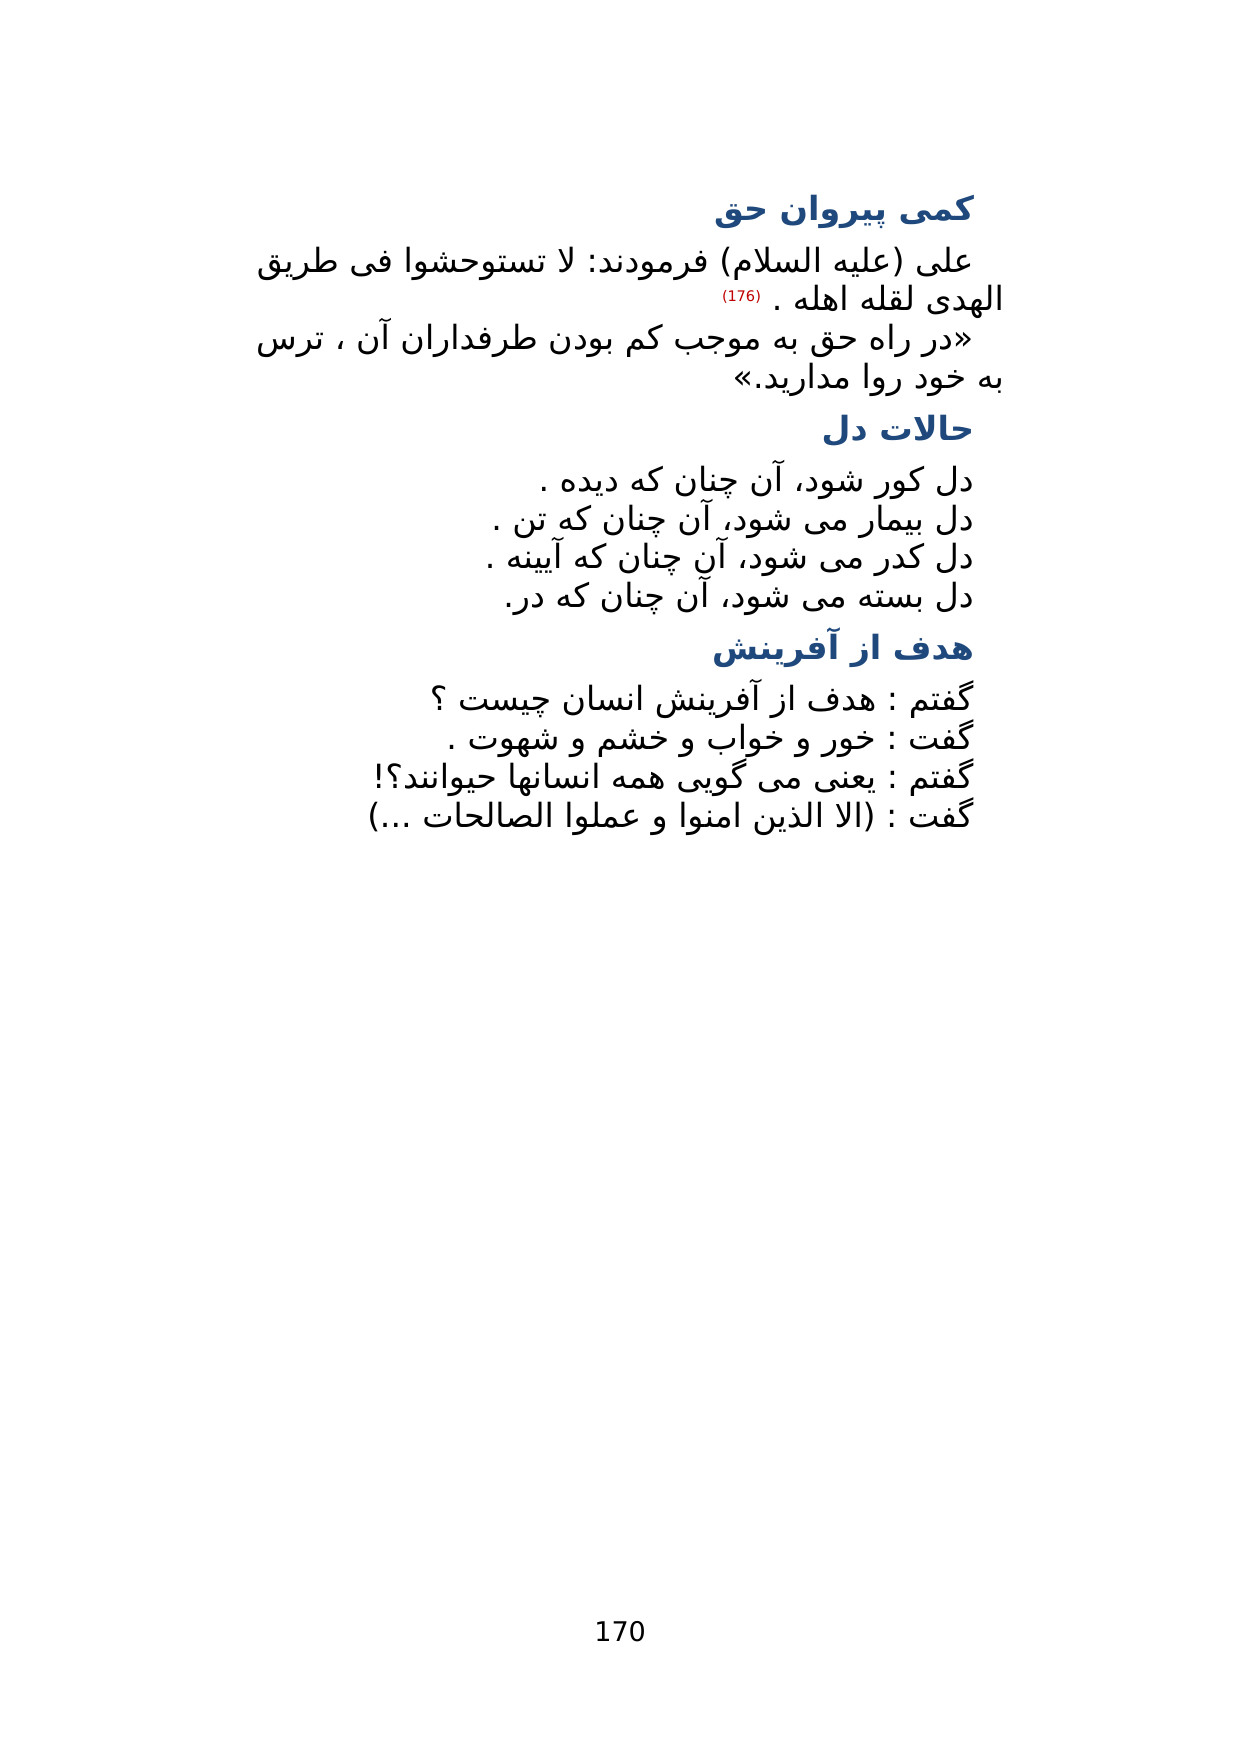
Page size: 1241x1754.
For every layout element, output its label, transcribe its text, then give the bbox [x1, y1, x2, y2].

subtitle هدف از آفرينش [236, 628, 1004, 667]
text گفت : (الا الذين امنوا و عملوا الصالحات ...) [236, 796, 1004, 835]
text گفت : خور و خواب و خشم و شهوت . [236, 718, 1004, 757]
text دل كور شود، آن چنان كه ديده . [236, 460, 1004, 499]
text «در راه حق به موجب كم بودن طرفداران آن ، ترس به خود روا مداريد.» [236, 319, 1004, 396]
text گفتم : يعنى مى گويى همه انسانها حيوانند؟! [236, 757, 1004, 796]
text دل بسته مى شود، آن چنان كه در. [236, 577, 1004, 616]
text دل كدر مى شود، آن چنان كه آيينه . [236, 538, 1004, 577]
text گفتم : هدف از آفرينش انسان چيست ؟ [236, 679, 1004, 718]
subtitle كمى پيروان حق [236, 190, 1004, 228]
text على (عليه السلام) فرمودند: لا تستوحشوا فى طريق الهدى لقله اهله . (176) [236, 241, 1004, 319]
text دل بيمار مى شود، آن چنان كه تن . [236, 499, 1004, 538]
subtitle حالات دل [236, 409, 1004, 448]
